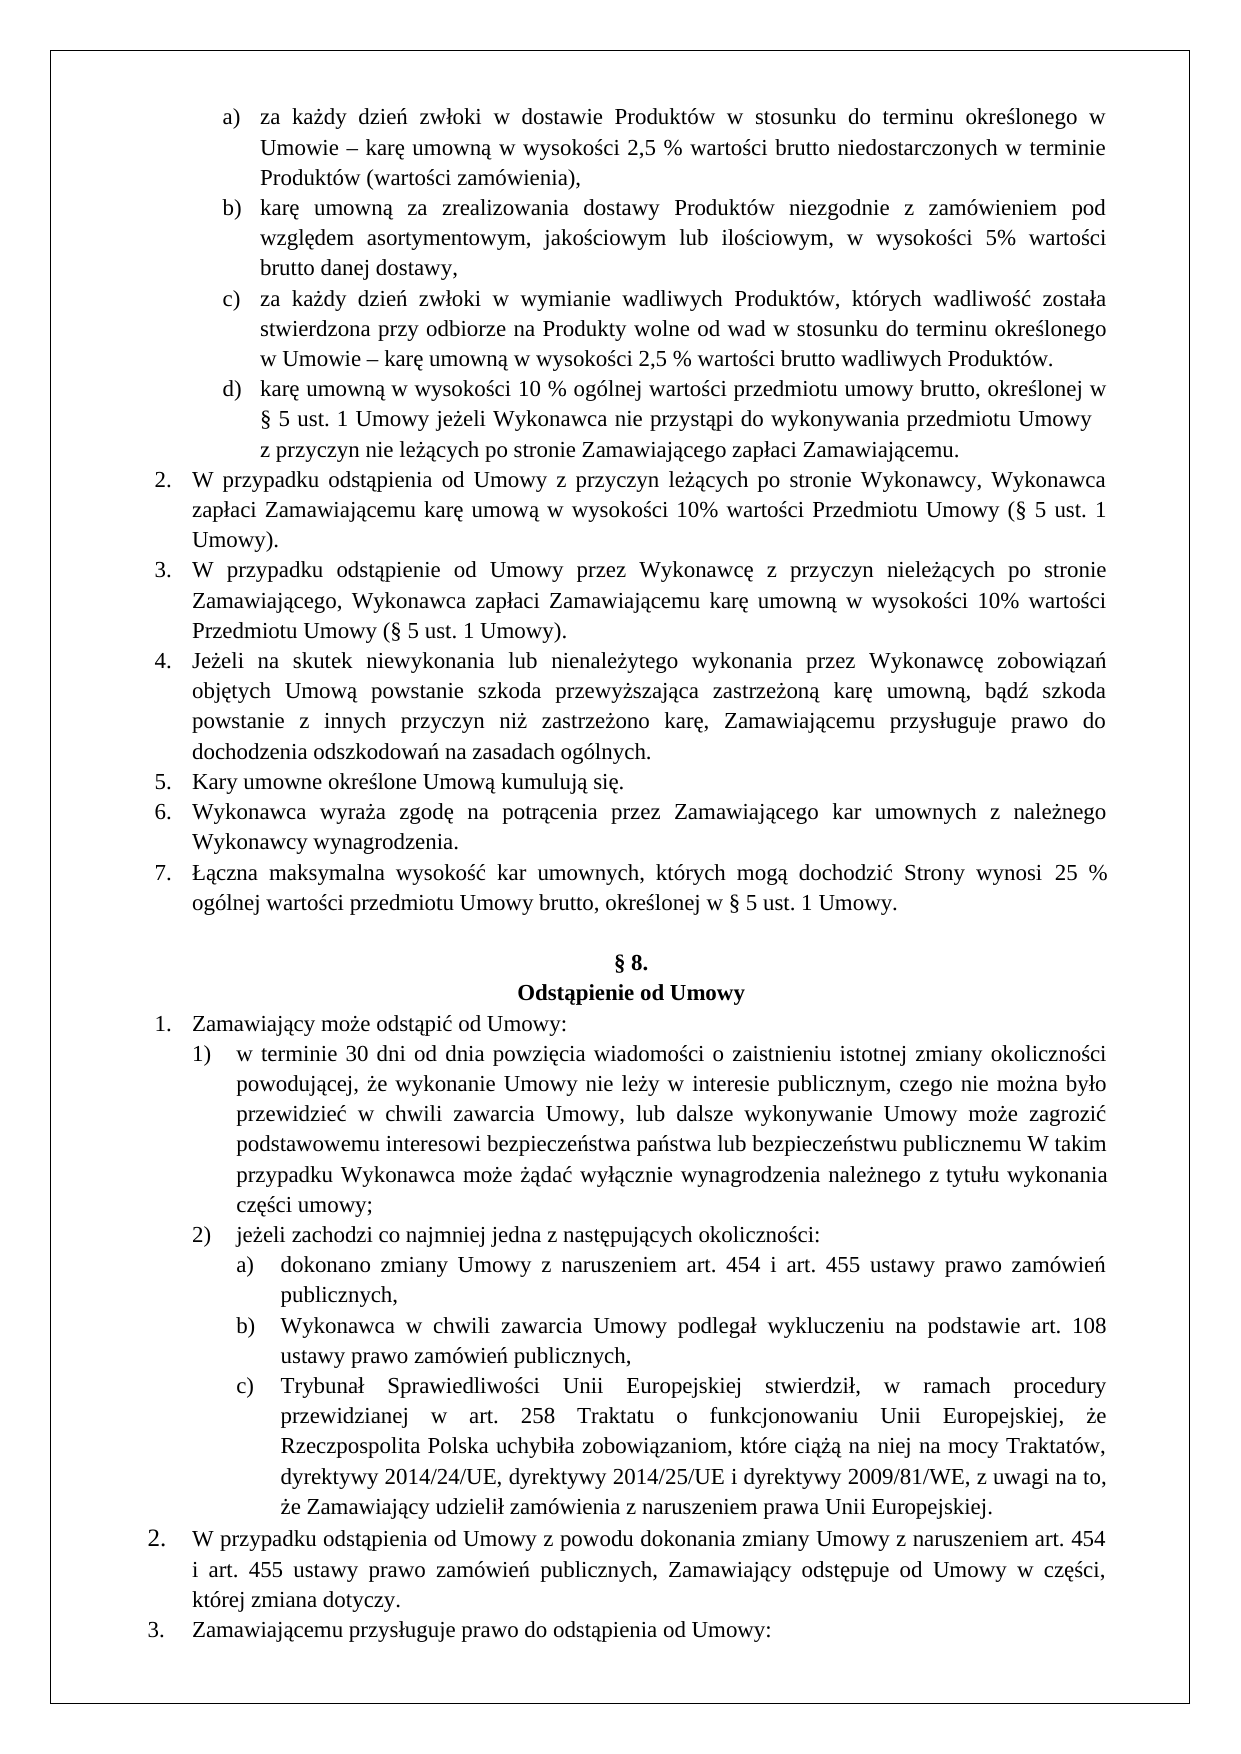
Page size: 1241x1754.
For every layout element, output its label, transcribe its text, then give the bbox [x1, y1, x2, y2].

list karę umowną w wysokości 10 % ogólnej wartości przedmiotu umowy brutto, określonej w § 5 ust. 1 Umowy jeżeli Wykonawca nie przystąpi do wykonywania przedmiotu Umowy z przyczyn nie leżących po stronie Zamawiającego zapłaci Zamawiającemu. [222, 375, 1108, 462]
text a) dokonano zmiany Umowy z naruszeniem art. 454 i art. 455 ustawy prawo zamówień publicznych, [236, 1251, 1108, 1308]
list za każdy dzień zwłoki w wymianie wadliwych Produktów, których wadliwość została stwierdzona przy odbiorze na Produkty wolne od wad w stosunku do terminu określonego w Umowie – karę umowną w wysokości 2,5 % wartości brutto wadliwych Produktów. [222, 285, 1108, 371]
text 3. Zamawiającemu przysługuje prawo do odstąpienia od Umowy: [147, 1616, 1108, 1643]
text 1) w terminie 30 dni od dnia powzięcia wiadomości o zaistnieniu istotnej zmiany okoliczności powodującej, że wykonanie Umowy nie leży w interesie publicznym, czego nie można było przewidzieć w chwili zawarcia Umowy, lub dalsze wykonywanie Umowy może zagrozić podstawowemu interesowi bezpieczeństwa państwa lub bezpieczeństwu publicznemu W takim przypadku Wykonawca może żądać wyłącznie wynagrodzenia należnego z tytułu wykonania części umowy; [192, 1040, 1108, 1217]
text 2) jeżeli zachodzi co najmniej jedna z następujących okoliczności: [192, 1221, 1108, 1247]
text 2. W przypadku odstąpienia od Umowy z powodu dokonania zmiany Umowy z naruszeniem art. 454 i art. 455 ustawy prawo zamówień publicznych, Zamawiający odstępuje od Umowy w części, której zmiana dotyczy. [147, 1523, 1108, 1612]
list Kary umowne określone Umową kumulują się. [154, 768, 1108, 794]
list W przypadku odstąpienia od Umowy z przyczyn leżących po stronie Wykonawcy, Wykonawca zapłaci Zamawiającemu karę umową w wysokości 10% wartości Przedmiotu Umowy (§ 5 ust. 1 Umowy). [154, 466, 1108, 553]
list karę umowną za zrealizowania dostawy Produktów niezgodnie z zamówieniem pod względem asortymentowym, jakościowym lub ilościowym, w wysokości 5% wartości brutto danej dostawy, [222, 194, 1108, 281]
text § 8. [154, 949, 1108, 976]
list Jeżeli na skutek niewykonania lub nienależytego wykonania przez Wykonawcę zobowiązań objętych Umową powstanie szkoda przewyższająca zastrzeżoną karę umowną, bądź szkoda powstanie z innych przyczyn niż zastrzeżono karę, Zamawiającemu przysługuje prawo do dochodzenia odszkodowań na zasadach ogólnych. [154, 647, 1108, 764]
text Odstąpienie od Umowy [154, 979, 1108, 1006]
list Wykonawca wyraża zgodę na potrącenia przez Zamawiającego kar umownych z należnego Wykonawcy wynagrodzenia. [154, 798, 1108, 855]
text c) Trybunał Sprawiedliwości Unii Europejskiej stwierdził, w ramach procedury przewidzianej w art. 258 Traktatu o funkcjonowaniu Unii Europejskiej, że Rzeczpospolita Polska uchybiła zobowiązaniom, które ciążą na niej na mocy Traktatów, dyrektywy 2014/24/UE, dyrektywy 2014/25/UE i dyrektywy 2009/81/WE, z uwagi na to, że Zamawiający udzielił zamówienia z naruszeniem prawa Unii Europejskiej. [236, 1372, 1108, 1519]
list Łączna maksymalna wysokość kar umownych, których mogą dochodzić Strony wynosi 25 % ogólnej wartości przedmiotu Umowy brutto, określonej w § 5 ust. 1 Umowy. [154, 859, 1108, 915]
list W przypadku odstąpienie od Umowy przez Wykonawcę z przyczyn nieleżących po stronie Zamawiającego, Wykonawca zapłaci Zamawiającemu karę umowną w wysokości 10% wartości Przedmiotu Umowy (§ 5 ust. 1 Umowy). [154, 557, 1108, 643]
text b) Wykonawca w chwili zawarcia Umowy podlegał wykluczeniu na podstawie art. 108 ustawy prawo zamówień publicznych, [236, 1312, 1108, 1368]
list Zamawiający może odstąpić od Umowy: [154, 1010, 1108, 1036]
list za każdy dzień zwłoki w dostawie Produktów w stosunku do terminu określonego w Umowie – karę umowną w wysokości 2,5 % wartości brutto niedostarczonych w terminie Produktów (wartości zamówienia), [222, 103, 1108, 190]
